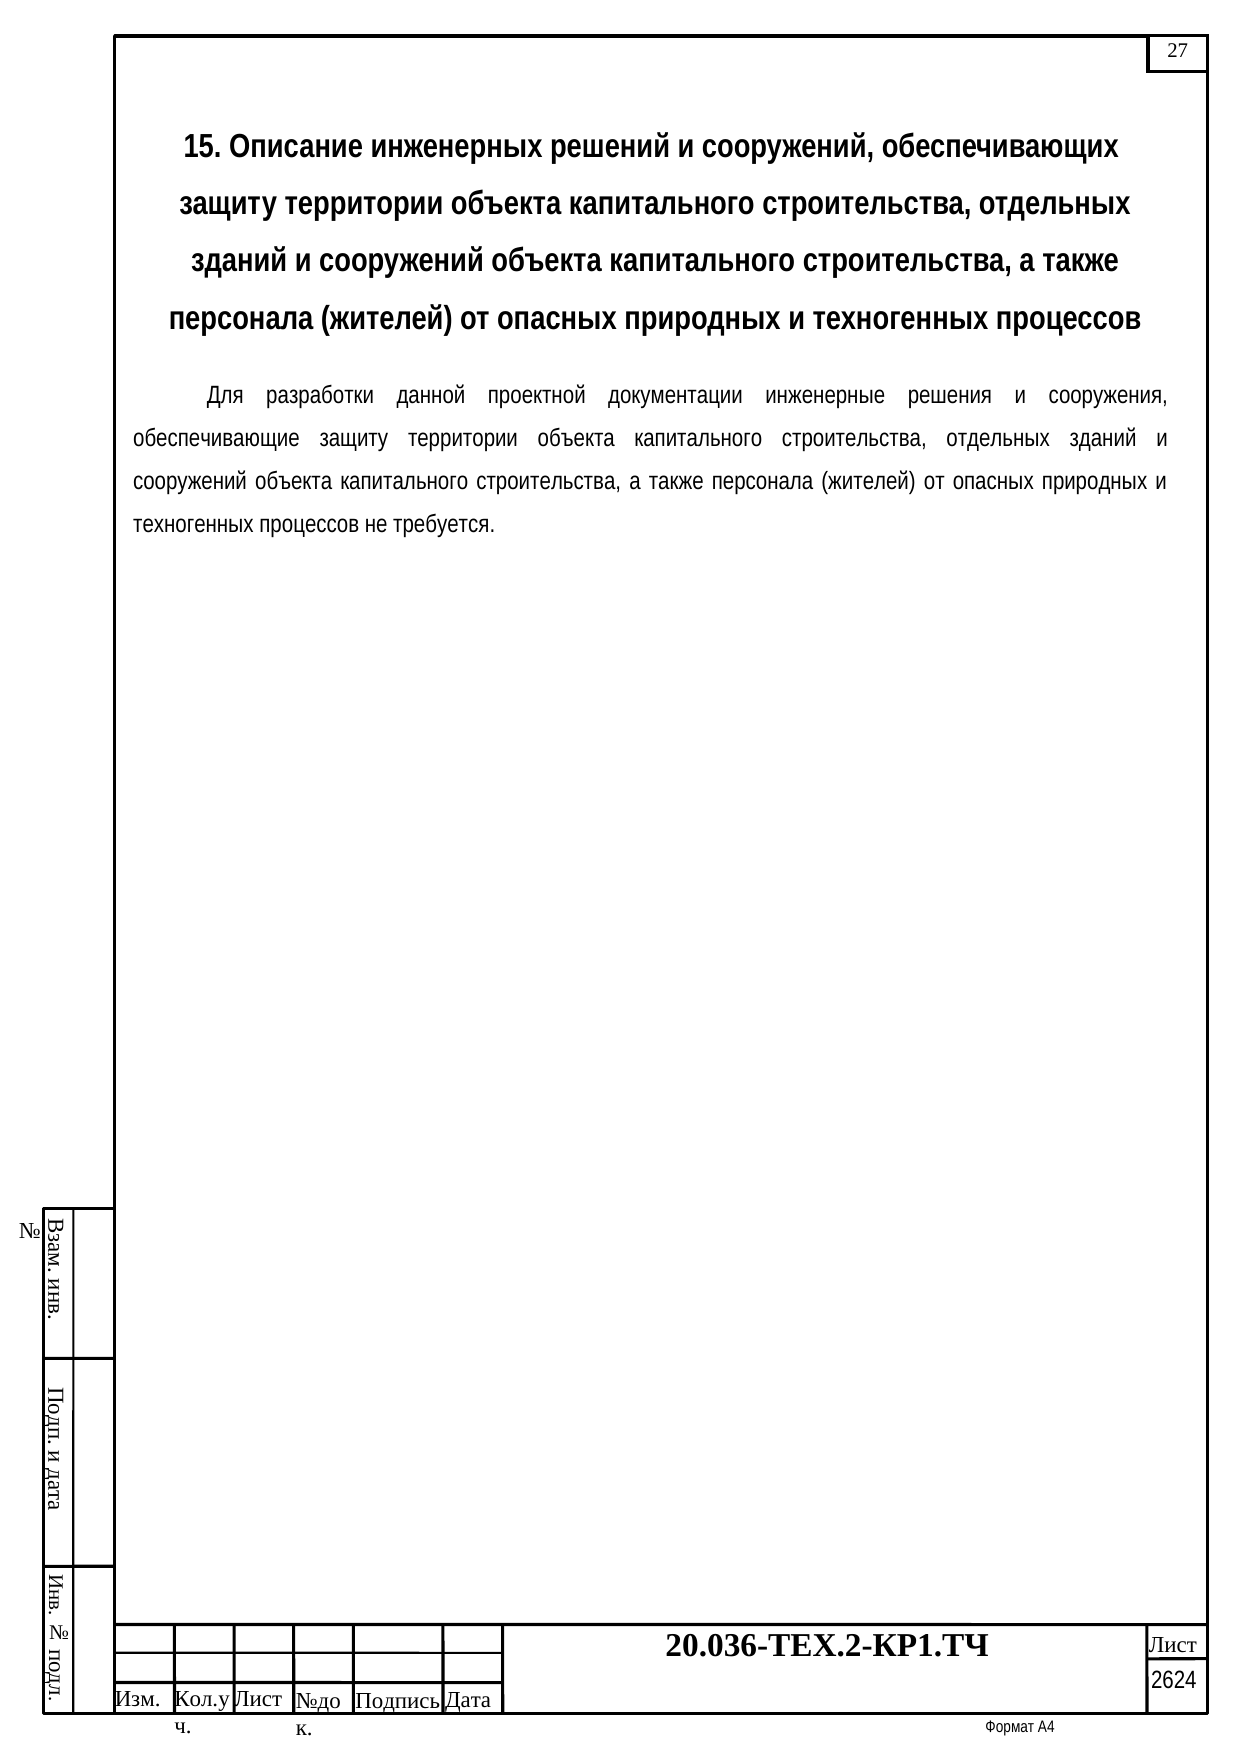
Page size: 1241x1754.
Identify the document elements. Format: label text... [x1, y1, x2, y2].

text Для разработки данной проектной документации инженерные решения и сооружения, обеспечивающие защиту территории объекта капитального строительства, отдельных зданий и сооружений объекта капитального строительства, а также персонала (жителей) от опасных природных и техногенных процессов не требуется. [133, 380, 1169, 538]
subtitle Описание инженерных решений и сооружений, обеспечивающих защиту территории объекта капитального строительства, отдельных зданий и сооружений объекта капитального строительства, а также персонала (жителей) от опасных природных и техногенных процессов [133, 126, 1169, 336]
